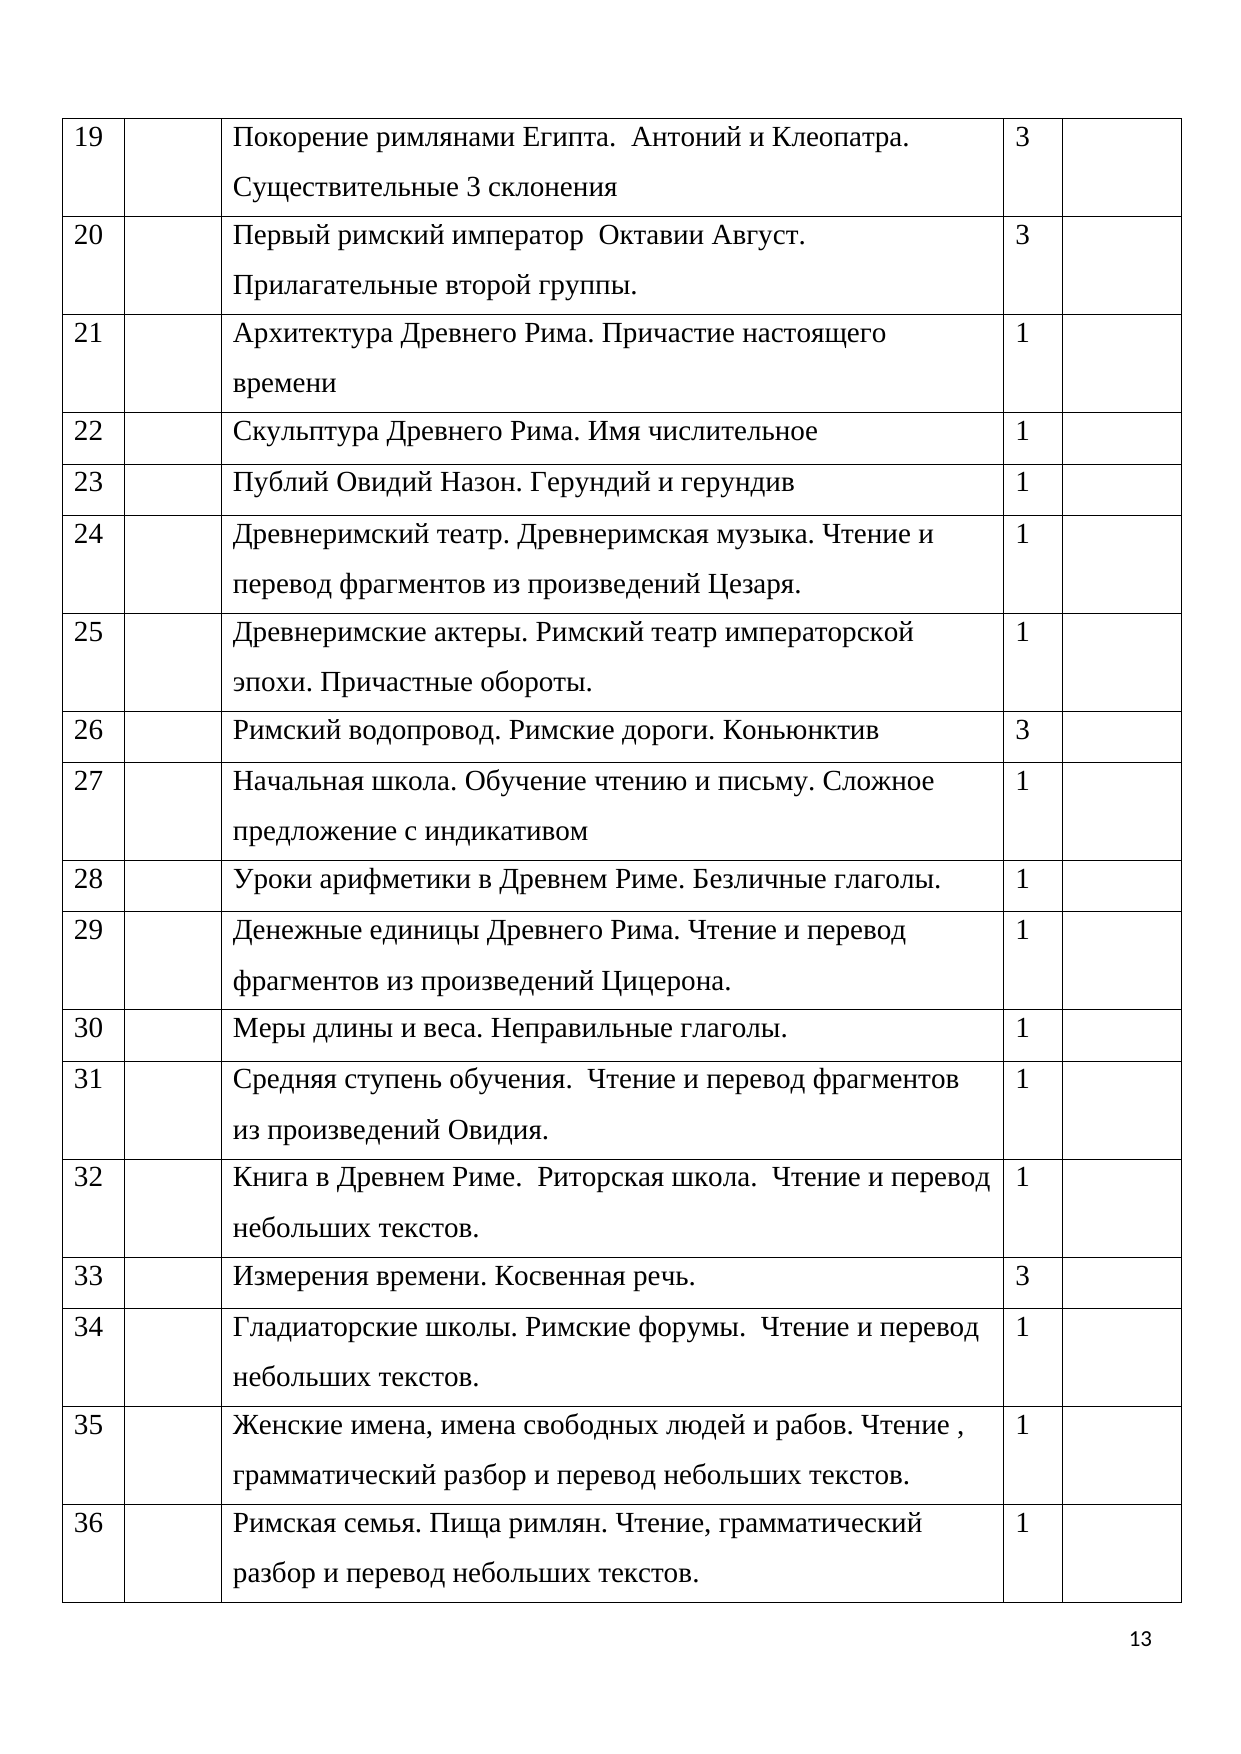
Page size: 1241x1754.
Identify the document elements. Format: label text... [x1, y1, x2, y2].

table_cell 3 [1004, 217, 1062, 314]
table_cell [1063, 217, 1181, 314]
table_cell [125, 465, 221, 515]
table_cell 19 [63, 119, 124, 216]
table_cell 26 [63, 712, 124, 762]
table_cell Древнеримский театр. Древнеримская музыка. Чтение и перевод фрагментов из произведений Цезаря. [222, 516, 1003, 613]
table_cell [125, 1062, 221, 1158]
table_cell [125, 413, 221, 463]
table_cell 1 [1004, 1505, 1062, 1602]
table_cell [125, 614, 221, 711]
table_cell [1063, 1505, 1181, 1602]
table_cell [125, 1505, 221, 1602]
table_cell [1063, 1258, 1181, 1308]
table_cell 1 [1004, 912, 1062, 1009]
table_cell [1063, 763, 1181, 860]
table_cell [1063, 1407, 1181, 1504]
table_cell 1 [1004, 516, 1062, 613]
table_cell 24 [63, 516, 124, 613]
table_cell Древнеримские актеры. Римский театр императорской эпохи. Причастные обороты. [222, 614, 1003, 711]
table_cell [125, 1010, 221, 1061]
table_cell Римская семья. Пища римлян. Чтение, грамматический разбор и перевод небольших текстов. [222, 1505, 1003, 1602]
table_cell 1 [1004, 614, 1062, 711]
table_cell 27 [63, 763, 124, 860]
table_cell 29 [63, 912, 124, 1009]
table_cell [125, 1309, 221, 1406]
table_cell [125, 217, 221, 314]
table_cell 20 [63, 217, 124, 314]
table_cell 36 [63, 1505, 124, 1602]
table_cell 1 [1004, 465, 1062, 515]
table_cell 30 [63, 1010, 124, 1061]
table_cell Архитектура Древнего Рима. Причастие настоящего времени [222, 315, 1003, 412]
table_cell [1063, 119, 1181, 216]
table_cell 23 [63, 465, 124, 515]
table_cell [1063, 315, 1181, 412]
table_cell 3 [1004, 1258, 1062, 1308]
table_cell 22 [63, 413, 124, 463]
table_cell [125, 1258, 221, 1308]
table_cell Уроки арифметики в Древнем Риме. Безличные глаголы. [222, 861, 1003, 911]
table_cell Книга в Древнем Риме. Риторская школа. Чтение и перевод небольших текстов. [222, 1160, 1003, 1257]
table_cell [1063, 1160, 1181, 1257]
table_cell [125, 1160, 221, 1257]
table_cell [125, 712, 221, 762]
table_cell 28 [63, 861, 124, 911]
table_cell Первый римский император Октавии Август. Прилагательные второй группы. [222, 217, 1003, 314]
table_cell [125, 1407, 221, 1504]
table_cell 35 [63, 1407, 124, 1504]
table_cell 1 [1004, 413, 1062, 463]
table_cell 34 [63, 1309, 124, 1406]
table_cell [1063, 712, 1181, 762]
table_cell [1063, 912, 1181, 1009]
table_cell [1063, 413, 1181, 463]
table_cell Женские имена, имена свободных людей и рабов. Чтение , грамматический разбор и перевод небольших текстов. [222, 1407, 1003, 1504]
table_cell Начальная школа. Обучение чтению и письму. Сложное предложение с индикативом [222, 763, 1003, 860]
table_cell [125, 912, 221, 1009]
table_cell [1063, 1062, 1181, 1158]
table_cell [125, 861, 221, 911]
table_cell Денежные единицы Древнего Рима. Чтение и перевод фрагментов из произведений Цицерона. [222, 912, 1003, 1009]
table_cell 1 [1004, 1160, 1062, 1257]
table_cell 32 [63, 1160, 124, 1257]
table_cell 1 [1004, 861, 1062, 911]
table_cell 1 [1004, 1309, 1062, 1406]
table_cell [1063, 1309, 1181, 1406]
table_cell [1063, 516, 1181, 613]
table_cell [125, 763, 221, 860]
table_cell [1063, 861, 1181, 911]
table_cell Гладиаторские школы. Римские форумы. Чтение и перевод небольших текстов. [222, 1309, 1003, 1406]
table_cell Измерения времени. Косвенная речь. [222, 1258, 1003, 1308]
table_cell Скульптура Древнего Рима. Имя числительное [222, 413, 1003, 463]
table_cell Средняя ступень обучения. Чтение и перевод фрагментов из произведений Овидия. [222, 1062, 1003, 1158]
table_cell 1 [1004, 315, 1062, 412]
table_cell 1 [1004, 1062, 1062, 1158]
table_cell [1063, 465, 1181, 515]
table_cell 1 [1004, 1010, 1062, 1061]
table_cell 25 [63, 614, 124, 711]
table_cell 3 [1004, 119, 1062, 216]
table_cell [125, 516, 221, 613]
table_cell Меры длины и веса. Неправильные глаголы. [222, 1010, 1003, 1061]
table_cell 31 [63, 1062, 124, 1158]
table_cell 1 [1004, 1407, 1062, 1504]
table_cell 21 [63, 315, 124, 412]
table_cell [1063, 614, 1181, 711]
table_cell 33 [63, 1258, 124, 1308]
table_cell Публий Овидий Назон. Герундий и герундив [222, 465, 1003, 515]
table_cell [1063, 1010, 1181, 1061]
table_cell Римский водопровод. Римские дороги. Коньюнктив [222, 712, 1003, 762]
table_cell 1 [1004, 763, 1062, 860]
table_cell [125, 315, 221, 412]
table_cell [125, 119, 221, 216]
table_cell Покорение римлянами Египта. Антоний и Клеопатра. Существительные 3 склонения [222, 119, 1003, 216]
table_cell 3 [1004, 712, 1062, 762]
